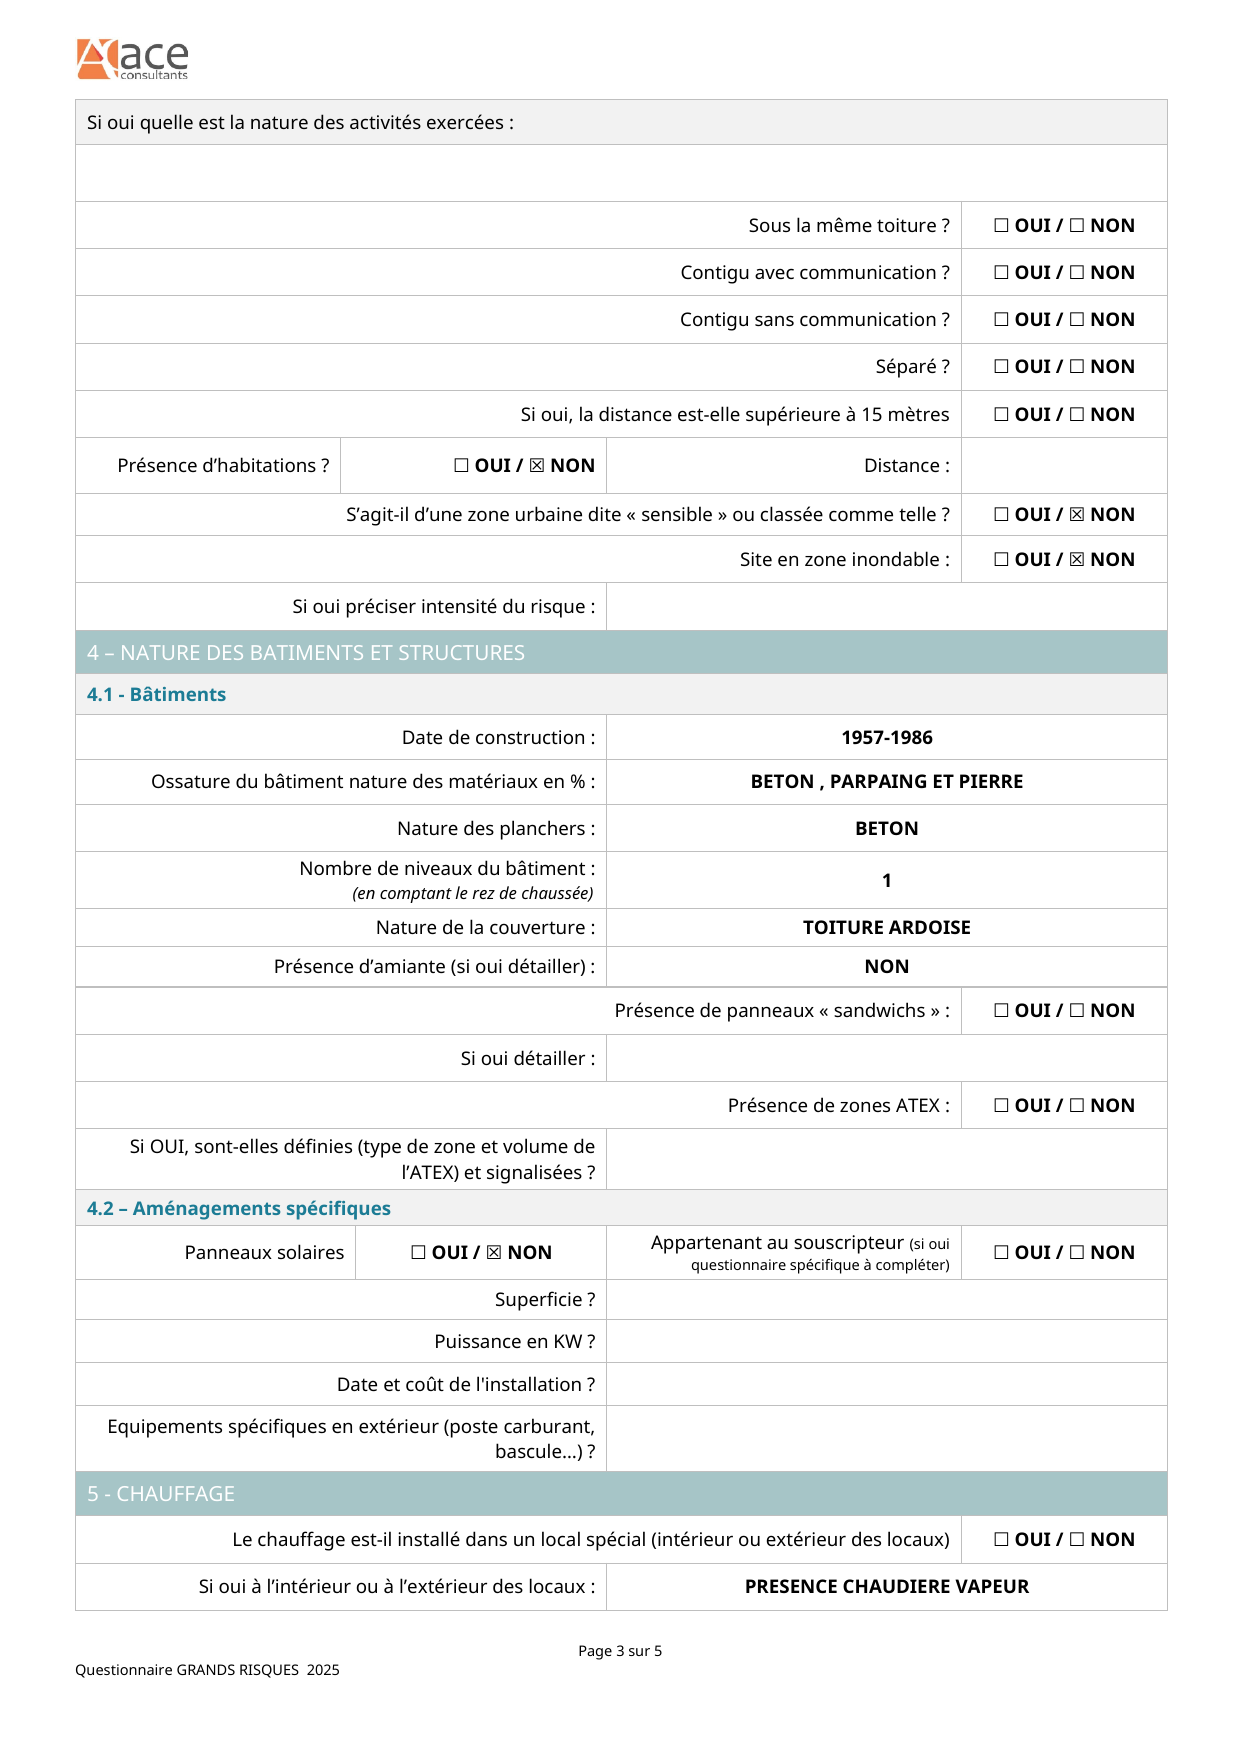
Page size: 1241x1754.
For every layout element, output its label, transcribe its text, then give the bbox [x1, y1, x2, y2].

table_cell Le chauffage est-il installé dans un local spécial (intérieur ou extérieur des locaux) [76, 1516, 961, 1562]
table_cell Présence d’habitations ? [76, 438, 340, 493]
table_cell Nombre de niveaux du bâtiment : (en comptant le rez de chaussée) [76, 852, 606, 907]
table_cell [607, 1406, 1167, 1471]
table_cell Présence d’amiante (si oui détailler) : [76, 947, 606, 986]
table_cell Sous la même toiture ? [76, 202, 961, 248]
table_cell Contigu avec communication ? [76, 249, 961, 295]
table_cell OUI / NON [962, 536, 1167, 582]
table_cell [607, 1129, 1167, 1189]
table_cell [607, 1363, 1167, 1405]
table_cell BETON [607, 805, 1167, 851]
table_cell Si oui quelle est la nature des activités exercées : [76, 100, 1167, 144]
table_cell Si oui, la distance est-elle supérieure à 15 mètres [76, 391, 961, 437]
table_cell Séparé ? [76, 344, 961, 390]
table_cell NON [607, 947, 1167, 986]
table_cell OUI / NON [962, 1226, 1167, 1278]
table_cell Présence de zones ATEX : [76, 1082, 961, 1128]
table_cell OUI / NON [962, 249, 1167, 295]
table_cell 1 [607, 852, 1167, 907]
table_cell Ossature du bâtiment nature des matériaux en % : [76, 760, 606, 804]
table_cell Panneaux solaires [76, 1226, 355, 1278]
table_cell Appartenant au souscripteur (si oui questionnaire spécifique à compléter) [607, 1226, 961, 1278]
table_cell [962, 438, 1167, 493]
table_cell PRESENCE CHAUDIERE VAPEUR [607, 1564, 1167, 1610]
table_cell OUI / NON [341, 438, 606, 493]
table_cell OUI / NON [962, 391, 1167, 437]
table_cell Nature des planchers : [76, 805, 606, 851]
table_cell Equipements spécifiques en extérieur (poste carburant, bascule…) ? [76, 1406, 606, 1471]
table_cell OUI / NON [962, 202, 1167, 248]
table_cell 4.2 – Aménagements spécifiques [76, 1190, 1167, 1225]
table_cell OUI / NON [962, 1082, 1167, 1128]
table_cell 1957-1986 [607, 715, 1167, 758]
table_cell [76, 145, 1167, 201]
table_cell Puissance en KW ? [76, 1320, 606, 1362]
table_cell OUI / NON [962, 1516, 1167, 1562]
table_cell Date de construction : [76, 715, 606, 758]
table_cell 5 - CHAUFFAGE [76, 1472, 1167, 1515]
table_cell [607, 1280, 1167, 1319]
table_cell Si oui préciser intensité du risque : [76, 583, 606, 629]
table_cell [607, 1320, 1167, 1362]
table_cell S’agit-il d’une zone urbaine dite « sensible » ou classée comme telle ? [76, 494, 961, 535]
table_cell 4 – NATURE DES BATIMENTS ET STRUCTURES [76, 631, 1167, 673]
table_cell BETON , PARPAING ET PIERRE [607, 760, 1167, 804]
table_cell Si oui à l’intérieur ou à l’extérieur des locaux : [76, 1564, 606, 1610]
table_cell Présence de panneaux « sandwichs » : [76, 988, 961, 1034]
table_cell OUI / NON [962, 296, 1167, 342]
picture [75, 37, 189, 81]
table_cell Nature de la couverture : [76, 909, 606, 946]
table_cell Distance : [607, 438, 961, 493]
table_cell Si oui détailler : [76, 1035, 606, 1081]
table_cell Contigu sans communication ? [76, 296, 961, 342]
table_cell OUI / NON [962, 494, 1167, 535]
table_cell Date et coût de l'installation ? [76, 1363, 606, 1405]
table_cell OUI / NON [962, 988, 1167, 1034]
table_cell OUI / NON [962, 344, 1167, 390]
table_cell [607, 1035, 1167, 1081]
table_cell [607, 583, 1167, 629]
table_cell TOITURE ARDOISE [607, 909, 1167, 946]
table_cell 4.1 - Bâtiments [76, 674, 1167, 714]
table_cell Site en zone inondable : [76, 536, 961, 582]
table_cell OUI / NON [356, 1226, 606, 1278]
table_cell Superficie ? [76, 1280, 606, 1319]
table_cell Si OUI, sont-elles définies (type de zone et volume de l’ATEX) et signalisées ? [76, 1129, 606, 1189]
